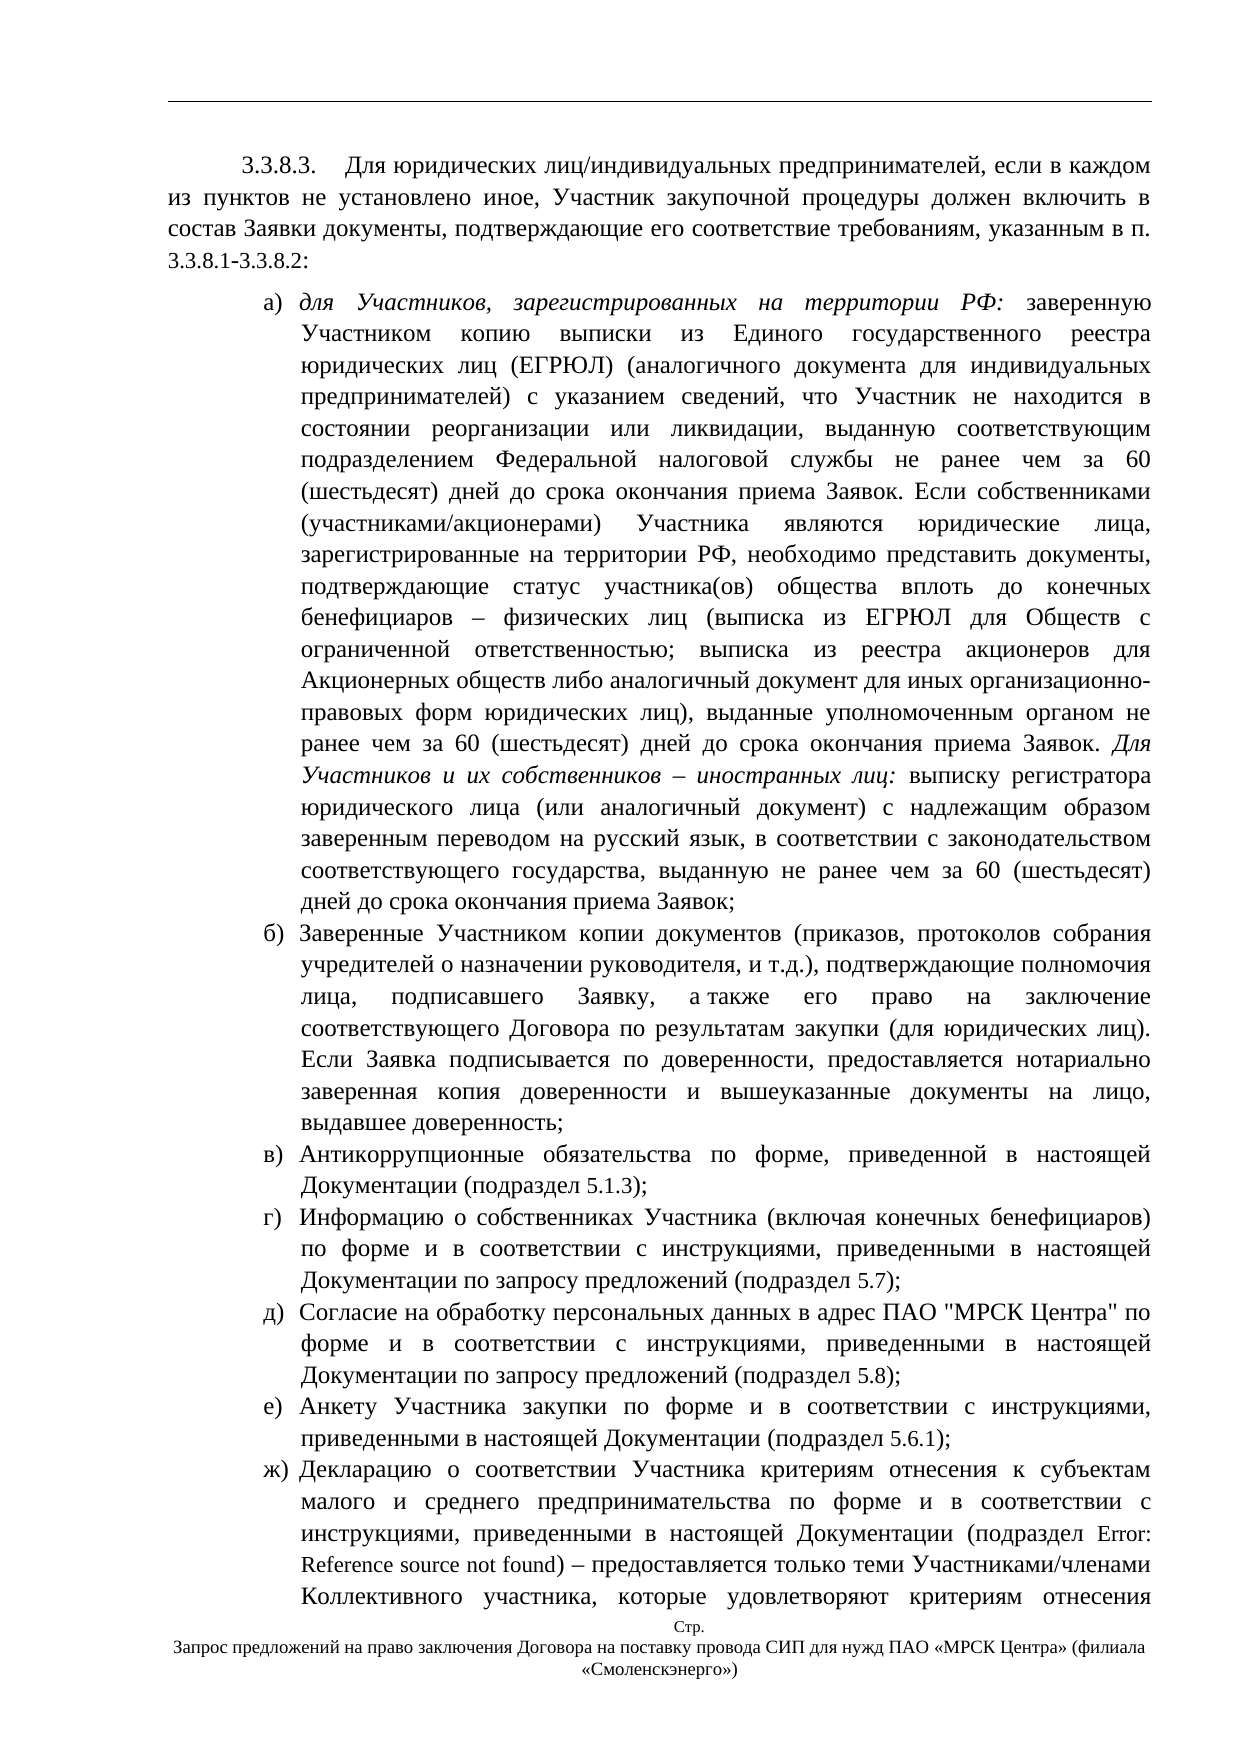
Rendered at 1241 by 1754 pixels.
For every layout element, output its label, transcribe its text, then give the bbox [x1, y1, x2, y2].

list Для юридических лиц/индивидуальных предпринимателей, если в каждом из пунктов не установлено иное, Участник закупочной процедуры должен включить в состав Заявки документы, подтверждающие его соответствие требованиям, указанным в п. 3.3.8.1-3.3.8.2: [168, 150, 1152, 273]
list Анкету Участника закупки по форме и в соответствии с инструкциями, приведенными в настоящей Документации (подраздел 5.6.1); [263, 1391, 1152, 1452]
list для Участников, зарегистрированных на территории РФ: заверенную Участником копию выписки из Единого государственного реестра юридических лиц (ЕГРЮЛ) (аналогичного документа для индивидуальных предпринимателей) с указанием сведений, что Участник не находится в состоянии реорганизации или ликвидации, выданную соответствующим подразделением Федеральной налоговой службы не ранее чем за 60 (шестьдесят) дней до срока окончания приема Заявок. Если собственниками (участниками/акционерами) Участника являются юридические лица, зарегистрированные на территории РФ, необходимо представить документы, подтверждающие статус участника(ов) общества вплоть до конечных бенефициаров – физических лиц (выписка из ЕГРЮЛ для Обществ с ограниченной ответственностью; выписка из реестра акционеров для Акционерных обществ либо аналогичный документ для иных организационно-правовых форм юридических лиц), выданные уполномоченным органом не ранее чем за 60 (шестьдесят) дней до срока окончания приема Заявок. Для Участников и их собственников – иностранных лиц: выписку регистратора юридического лица (или аналогичный документ) с надлежащим образом заверенным переводом на русский язык, в соответствии с законодательством соответствующего государства, выданную не ранее чем за 60 (шестьдесят) дней до срока окончания приема Заявок; [263, 287, 1152, 915]
list Информацию о собственниках Участника (включая конечных бенефициаров) по форме и в соответствии с инструкциями, приведенными в настоящей Документации по запросу предложений (подраздел 5.7); [263, 1202, 1152, 1294]
list Согласие на обработку персональных данных в адрес ПАО "МРСК Центра" по форме и в соответствии с инструкциями, приведенными в настоящей Документации по запросу предложений (подраздел 5.8); [263, 1297, 1152, 1388]
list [263, 1454, 1152, 1609]
list Заверенные Участником копии документов (приказов, протоколов собрания учредителей о назначении руководителя, и т.д.), подтверждающие полномочия лица, подписавшего Заявку, а также его право на заключение соответствующего Договора по результатам закупки (для юридических лиц). Если Заявка подписывается по доверенности, предоставляется нотариально заверенная копия доверенности и вышеуказанные документы на лицо, выдавшее доверенность; [263, 918, 1152, 1136]
list Антикоррупционные обязательства по форме, приведенной в настоящей Документации (подраздел 5.1.3); [263, 1139, 1152, 1199]
